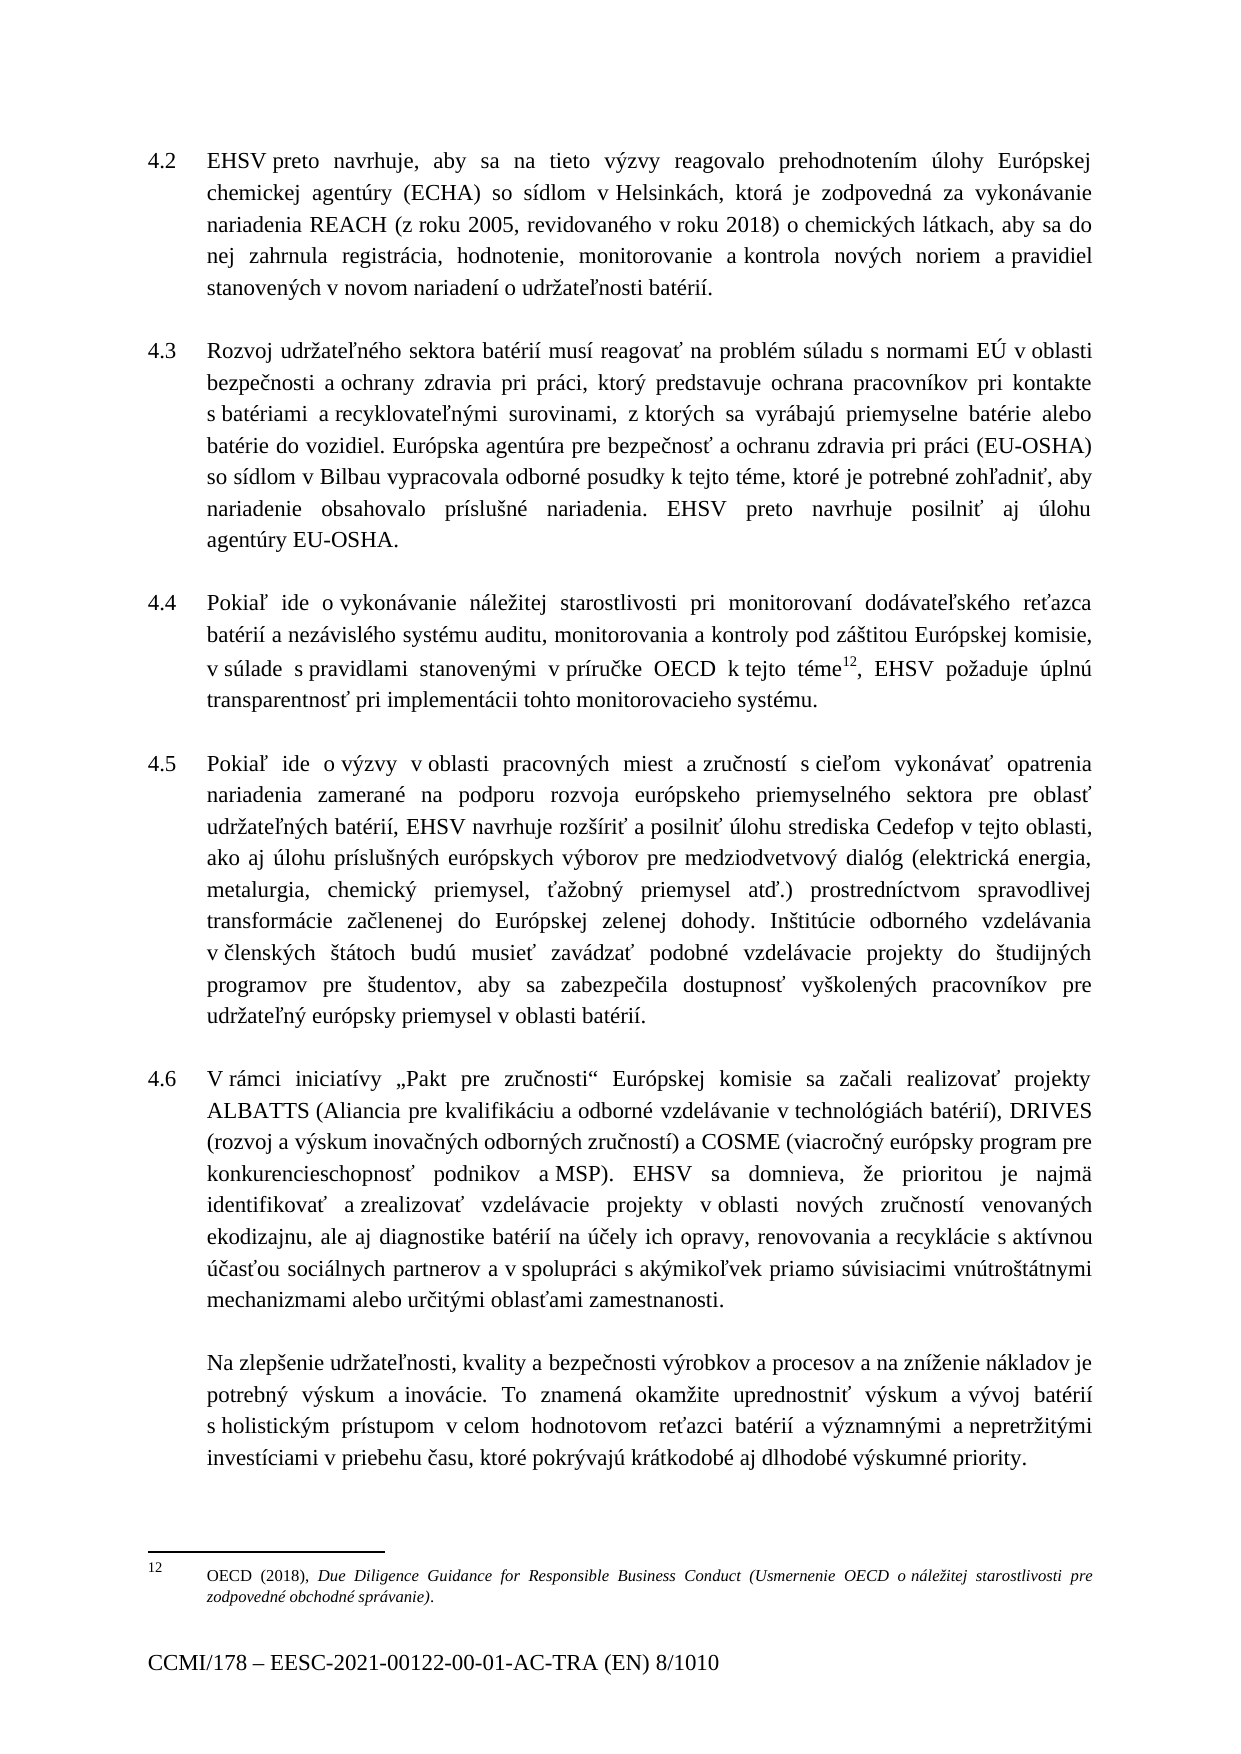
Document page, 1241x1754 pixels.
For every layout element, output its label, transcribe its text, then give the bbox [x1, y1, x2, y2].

subtitle Pokiaľ ide o vykonávanie náležitej starostlivosti pri monitorovaní dodávateľského reťazca batérií a nezávislého systému auditu, monitorovania a kontroly pod záštitou Európskej komisie, v súlade s pravidlami stanovenými v príručke OECD k tejto téme, EHSV požaduje úplnú transparentnosť pri implementácii tohto monitorovacieho systému. [148, 589, 1093, 713]
subtitle Pokiaľ ide o výzvy v oblasti pracovných miest a zručností s cieľom vykonávať opatrenia nariadenia zamerané na podporu rozvoja európskeho priemyselného sektora pre oblasť udržateľných batérií, EHSV navrhuje rozšíriť a posilniť úlohu strediska Cedefop v tejto oblasti, ako aj úlohu príslušných európskych výborov pre medziodvetvový dialóg (elektrická energia, metalurgia, chemický priemysel, ťažobný priemysel atď.) prostredníctvom spravodlivej transformácie začlenenej do Európskej zelenej dohody. Inštitúcie odborného vzdelávania v členských štátoch budú musieť zavádzať podobné vzdelávacie projekty do študijných programov pre študentov, aby sa zabezpečila dostupnosť vyškolených pracovníkov pre udržateľný európsky priemysel v oblasti batérií. [148, 750, 1093, 1028]
subtitle Rozvoj udržateľného sektora batérií musí reagovať na problém súladu s normami EÚ v oblasti bezpečnosti a ochrany zdravia pri práci, ktorý predstavuje ochrana pracovníkov pri kontakte s batériami a recyklovateľnými surovinami, z ktorých sa vyrábajú priemyselne batérie alebo batérie do vozidiel. Európska agentúra pre bezpečnosť a ochranu zdravia pri práci (EU-OSHA) so sídlom v Bilbau vypracovala odborné posudky k tejto téme, ktoré je potrebné zohľadniť, aby nariadenie obsahovalo príslušné nariadenia. EHSV preto navrhuje posilniť aj úlohu agentúry EU-OSHA. [148, 337, 1093, 553]
subtitle Na zlepšenie udržateľnosti, kvality a bezpečnosti výrobkov a procesov a na zníženie nákladov je potrebný výskum a inovácie. To znamená okamžite uprednostniť výskum a vývoj batérií s holistickým prístupom v celom hodnotovom reťazci batérií a významnými a nepretržitými investíciami v priebehu času, ktoré pokrývajú krátkodobé aj dlhodobé výskumné priority. [207, 1349, 1093, 1470]
subtitle EHSV preto navrhuje, aby sa na tieto výzvy reagovalo prehodnotením úlohy Európskej chemickej agentúry (ECHA) so sídlom v Helsinkách, ktorá je zodpovedná za vykonávanie nariadenia REACH (z roku 2005, revidovaného v roku 2018) o chemických látkach, aby sa do nej zahrnula registrácia, hodnotenie, monitorovanie a kontrola nových noriem a pravidiel stanovených v novom nariadení o udržateľnosti batérií. [148, 148, 1093, 300]
subtitle V rámci iniciatívy „Pakt pre zručnosti“ Európskej komisie sa začali realizovať projekty ALBATTS (Aliancia pre kvalifikáciu a odborné vzdelávanie v technológiách batérií), DRIVES (rozvoj a výskum inovačných odborných zručností) a COSME (viacročný európsky program pre konkurencieschopnosť podnikov a MSP). EHSV sa domnieva, že prioritou je najmä identifikovať a zrealizovať vzdelávacie projekty v oblasti nových zručností venovaných ekodizajnu, ale aj diagnostike batérií na účely ich opravy, renovovania a recyklácie s aktívnou účasťou sociálnych partnerov a v spolupráci s akýmikoľvek priamo súvisiacimi vnútroštátnymi mechanizmami alebo určitými oblasťami zamestnanosti. [148, 1065, 1093, 1313]
